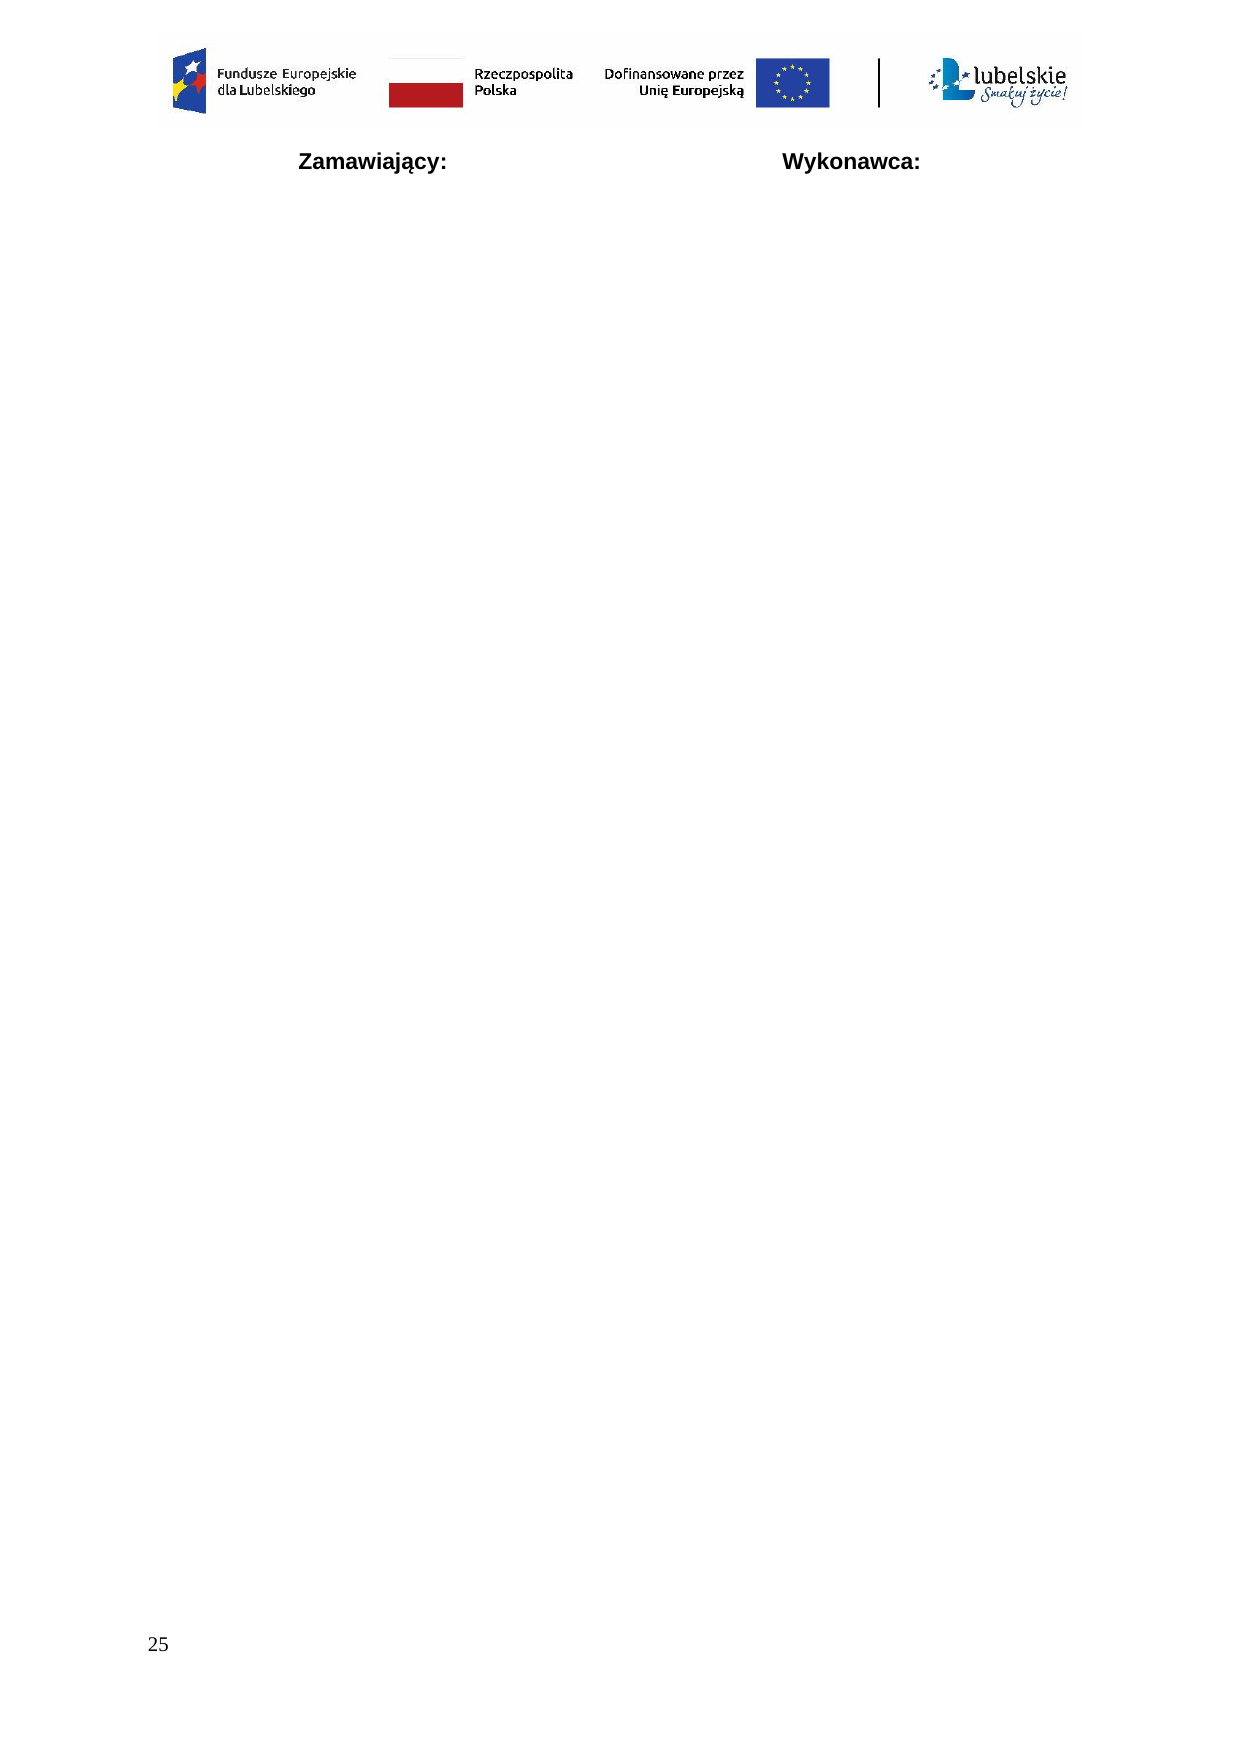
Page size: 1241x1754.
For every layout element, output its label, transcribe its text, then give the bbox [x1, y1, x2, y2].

table_header Wykonawca: [609, 148, 1081, 178]
picture [157, 32, 1084, 130]
table_header Zamawiający: [136, 148, 609, 178]
